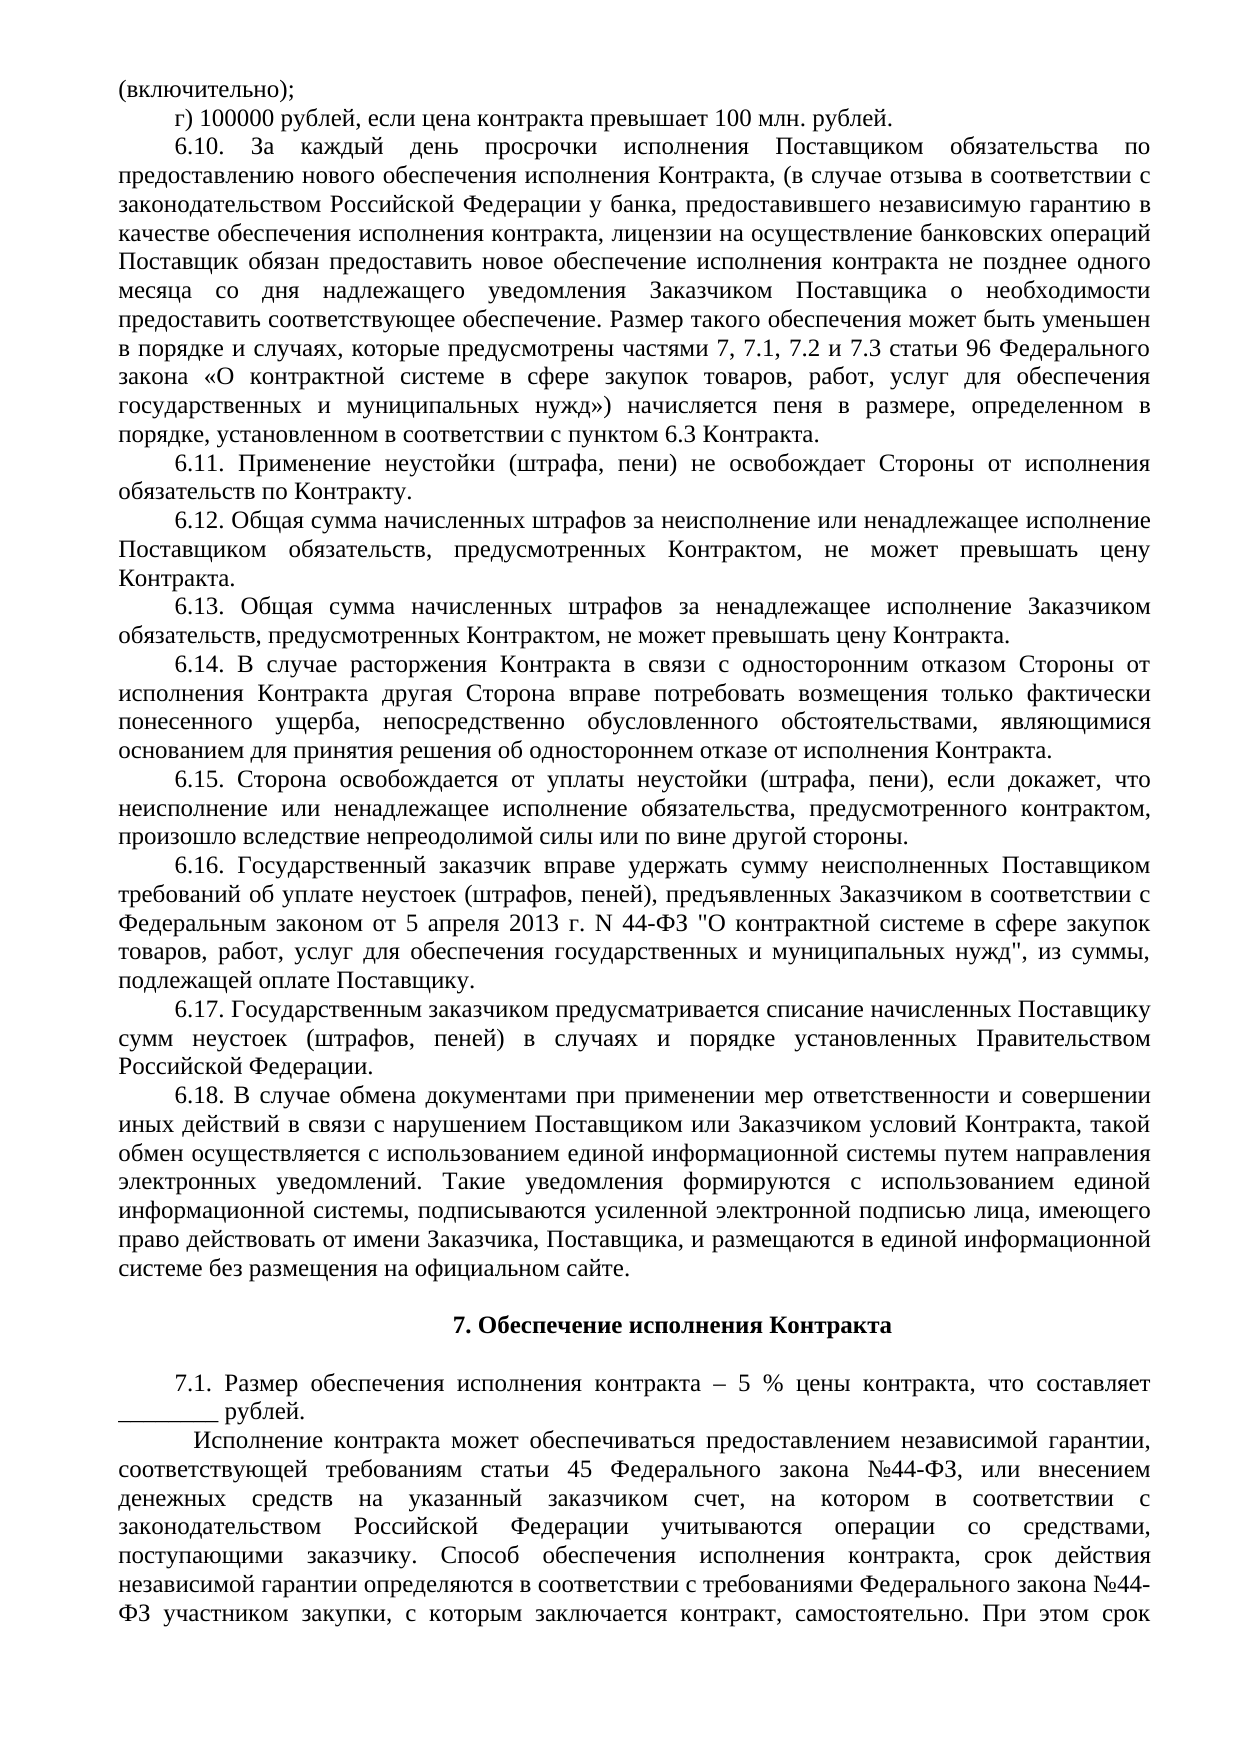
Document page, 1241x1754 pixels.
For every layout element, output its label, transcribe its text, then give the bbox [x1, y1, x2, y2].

text 7. Обеспечение исполнения Контракта [118, 1310, 1152, 1339]
text 7.1. Размер обеспечения исполнения контракта – 5 % цены контракта, что составляет ________ рублей. [118, 1368, 1152, 1425]
text г) 100000 рублей, если цена контракта превышает 100 млн. рублей. [118, 103, 1152, 131]
text 6.12. Общая сумма начисленных штрафов за неисполнение или ненадлежащее исполнение Поставщиком обязательств, предусмотренных Контрактом, не может превышать цену Контракта. [118, 505, 1152, 591]
text 6.15. Сторона освобождается от уплаты неустойки (штрафа, пени), если докажет, что неисполнение или ненадлежащее исполнение обязательства, предусмотренного контрактом, произошло вследствие непреодолимой силы или по вине другой стороны. [118, 764, 1152, 850]
text 6.18. В случае обмена документами при применении мер ответственности и совершении иных действий в связи с нарушением Поставщиком или Заказчиком условий Контракта, такой обмен осуществляется с использованием единой информационной системы путем направления электронных уведомлений. Такие уведомления формируются с использованием единой информационной системы, подписываются усиленной электронной подписью лица, имеющего право действовать от имени Заказчика, Поставщика, и размещаются в единой информационной системе без размещения на официальном сайте. [118, 1080, 1152, 1281]
text 6.13. Общая сумма начисленных штрафов за ненадлежащее исполнение Заказчиком обязательств, предусмотренных Контрактом, не может превышать цену Контракта. [118, 591, 1152, 649]
text 6.10. За каждый день просрочки исполнения Поставщиком обязательства по предоставлению нового обеспечения исполнения Контракта, (в случае отзыва в соответствии с законодательством Российской Федерации у банка, предоставившего независимую гарантию в качестве обеспечения исполнения контракта, лицензии на осуществление банковских операций Поставщик обязан предоставить новое обеспечение исполнения контракта не позднее одного месяца со дня надлежащего уведомления Заказчиком Поставщика о необходимости предоставить соответствующее обеспечение. Размер такого обеспечения может быть уменьшен в порядке и случаях, которые предусмотрены частями 7, 7.1, 7.2 и 7.3 статьи 96 Федерального закона «О контрактной системе в сфере закупок товаров, работ, услуг для обеспечения государственных и муниципальных нужд») начисляется пеня в размере, определенном в порядке, установленном в соответствии с пунктом 6.3 Контракта. [118, 131, 1152, 448]
text 6.16. Государственный заказчик вправе удержать сумму неисполненных Поставщиком требований об уплате неустоек (штрафов, пеней), предъявленных Заказчиком в соответствии с Федеральным законом от 5 апреля 2013 г. N 44-ФЗ "О контрактной системе в сфере закупок товаров, работ, услуг для обеспечения государственных и муниципальных нужд", из суммы, подлежащей оплате Поставщику. [118, 850, 1152, 994]
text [118, 1425, 1152, 1626]
text 6.17. Государственным заказчиком предусматривается списание начисленных Поставщику сумм неустоек (штрафов, пеней) в случаях и порядке установленных Правительством Российской Федерации. [118, 994, 1152, 1080]
text 6.11. Применение неустойки (штрафа, пени) не освобождает Стороны от исполнения обязательств по Контракту. [118, 448, 1152, 505]
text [118, 74, 1152, 103]
text 6.14. В случае расторжения Контракта в связи с односторонним отказом Стороны от исполнения Контракта другая Сторона вправе потребовать возмещения только фактически понесенного ущерба, непосредственно обусловленного обстоятельствами, являющимися основанием для принятия решения об одностороннем отказе от исполнения Контракта. [118, 649, 1152, 764]
